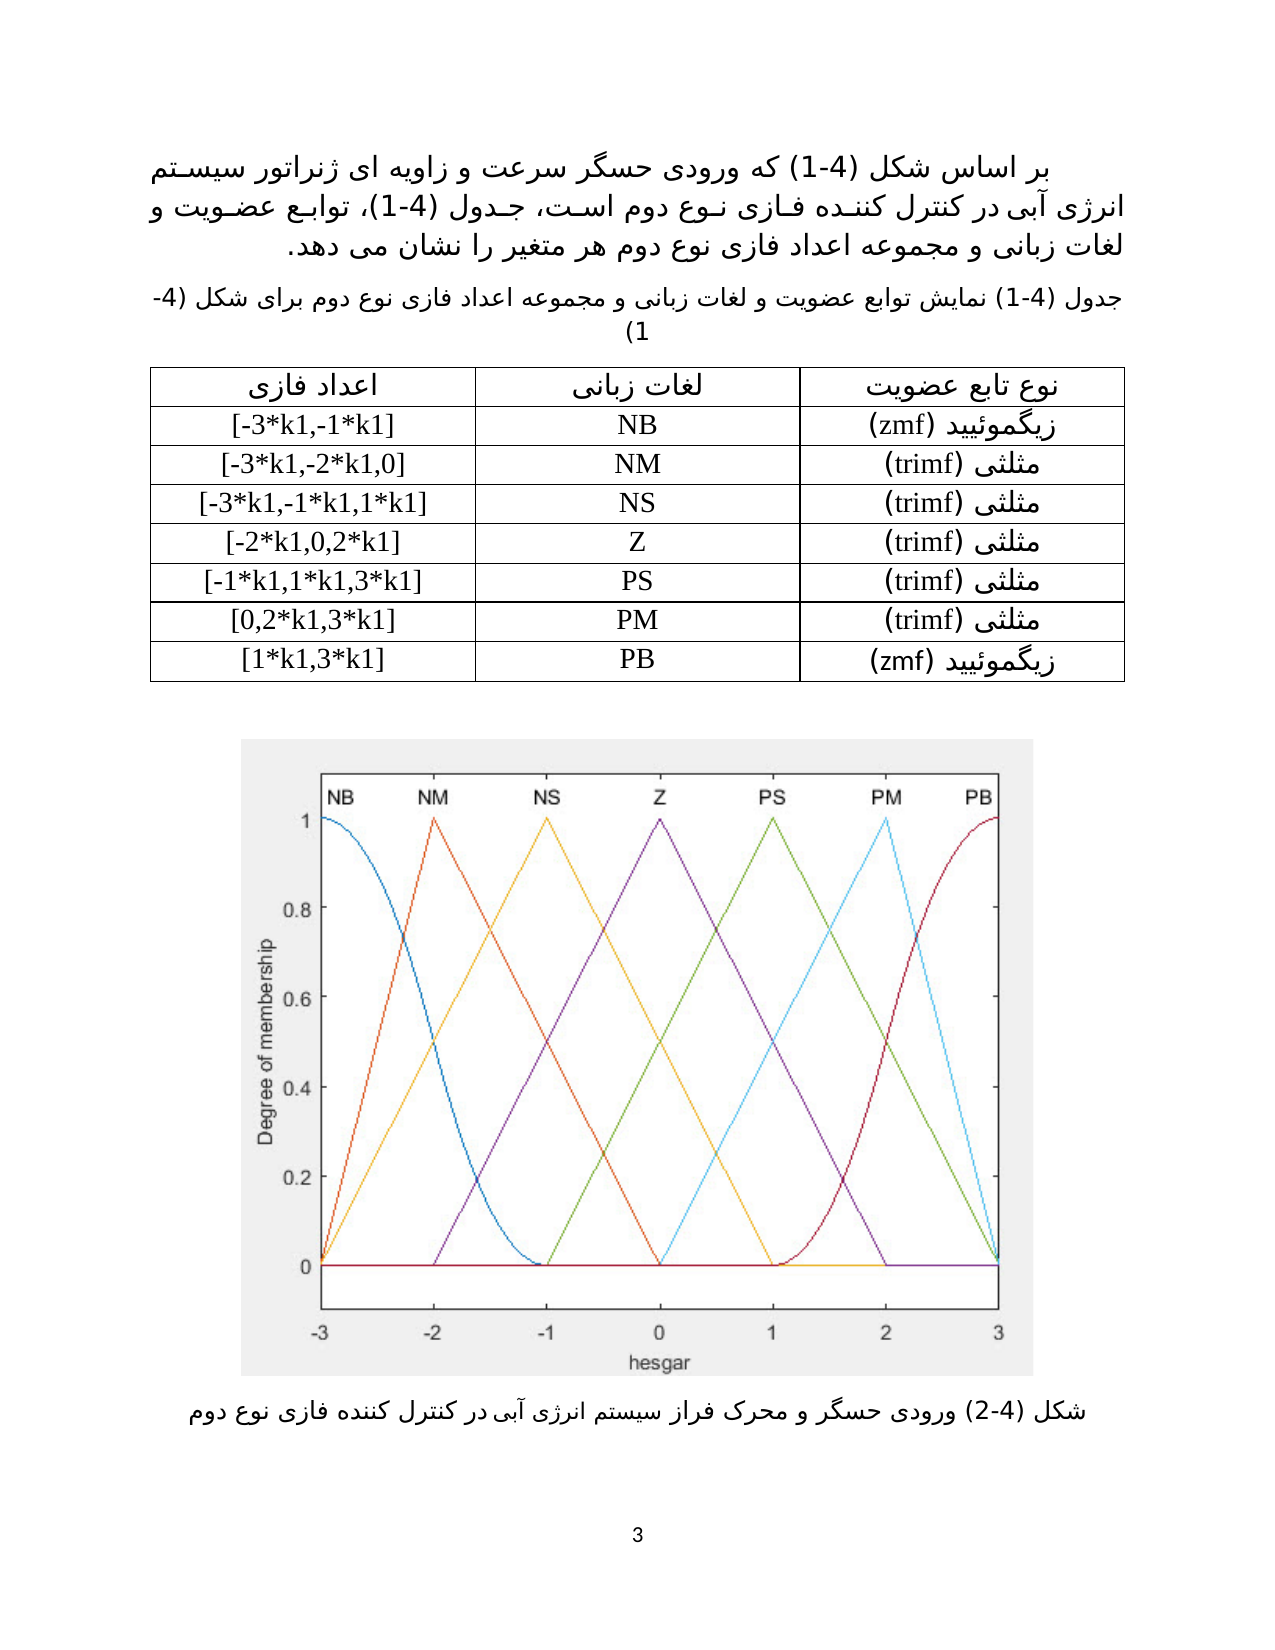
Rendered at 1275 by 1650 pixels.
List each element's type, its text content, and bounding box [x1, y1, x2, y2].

table_cell مثلثی (trimf) [801, 564, 1124, 601]
table_cell مثلثی (trimf) [801, 485, 1124, 523]
table_cell [0,2*k1,3*k1] [151, 603, 475, 641]
table_cell [-1*k1,1*k1,3*k1] [151, 564, 475, 601]
table_cell مثلثی (trimf) [801, 446, 1124, 484]
table_cell مثلثی (trimf) [801, 524, 1124, 562]
table_cell PB [476, 642, 799, 681]
text شکل (4-2) ورودی حسگر و محرک فراز سیستم انرژی آبی در کنترل کننده فازی نوع دوم [150, 1396, 1125, 1426]
table_cell NB [476, 407, 799, 445]
text بر اساس شکل (4-1) که ورودی حسگر سرعت و زاویه ای ژنراتور سیستم انرژی آبی در کنترل کننده فازی نوع دوم است، جدول (4-1)، توابع عضویت و لغات زبانی و مجموعه اعداد فازی نوع دوم هر متغیر را نشان می دهد. [150, 150, 1125, 262]
table_cell [-3*k1,-1*k1] [151, 407, 475, 445]
table_cell [-3*k1,-1*k1,1*k1] [151, 485, 475, 523]
table_cell Z [476, 524, 799, 562]
table_cell [-3*k1,-2*k1,0] [151, 446, 475, 484]
table_cell [-2*k1,0,2*k1] [151, 524, 475, 562]
text جدول (4-1) نمایش توابع عضویت و لغات زبانی و مجموعه اعداد فازی نوع دوم برای شکل (4-1) [150, 283, 1125, 346]
table_cell NS [476, 485, 799, 523]
table_cell مثلثی (trimf) [801, 603, 1124, 641]
table_cell [1*k1,3*k1] [151, 642, 475, 681]
table_header اعداد فازی [151, 368, 475, 406]
picture [241, 739, 1034, 1376]
table_cell زیگموئیید (zmf) [801, 407, 1124, 445]
table_cell NM [476, 446, 799, 484]
table_header نوع تابع عضویت [801, 368, 1124, 406]
table_cell PS [476, 564, 799, 601]
table_cell PM [476, 603, 799, 641]
table_cell زیگموئیید (zmf) [801, 642, 1124, 681]
table_header لغات زبانی [476, 368, 799, 406]
